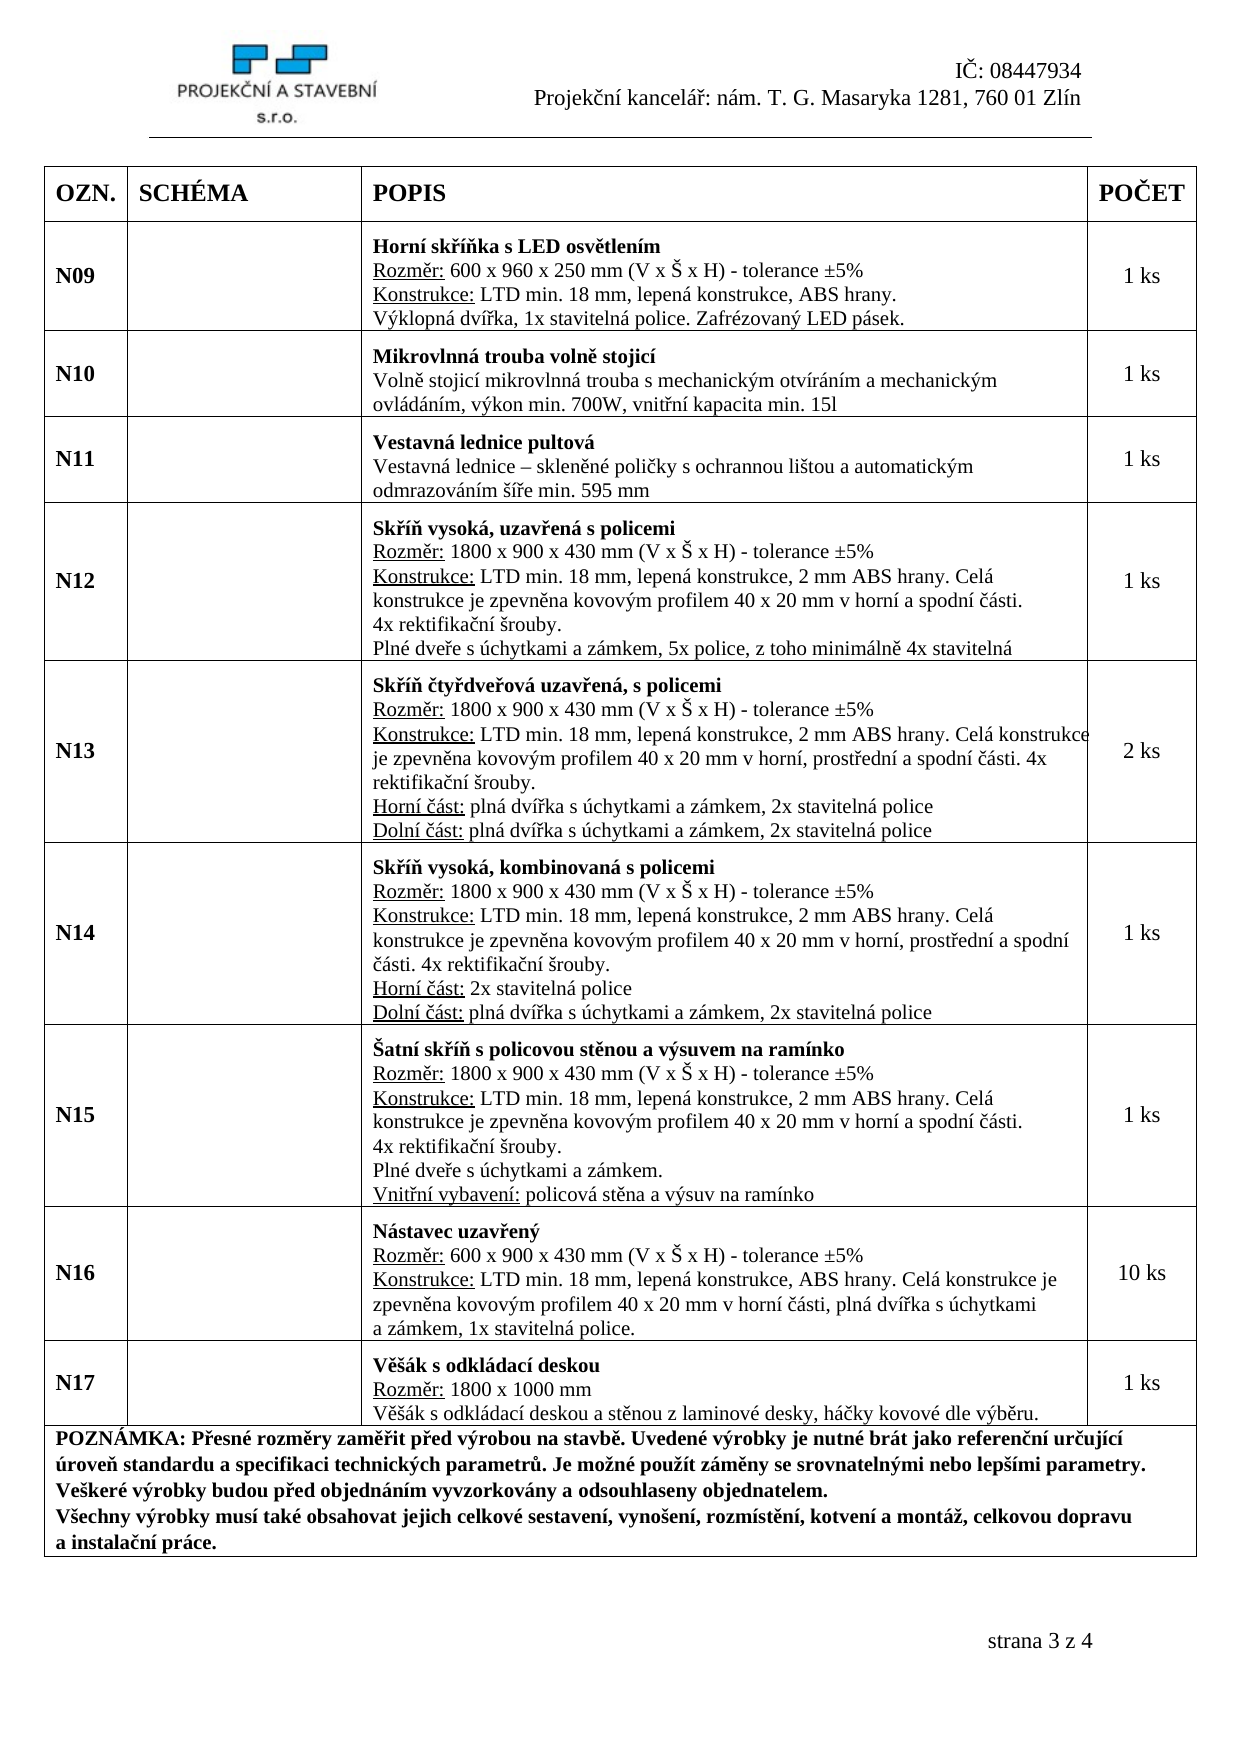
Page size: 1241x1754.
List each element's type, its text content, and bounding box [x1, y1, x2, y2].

table_cell 1 ks [1088, 503, 1196, 660]
picture [159, 30, 389, 135]
table_cell 10 ks [1088, 1207, 1196, 1339]
table_cell N10 [45, 331, 127, 416]
table_cell N16 [45, 1207, 127, 1339]
table_cell [128, 661, 361, 842]
table_cell N09 [45, 222, 127, 330]
table_cell Skříň čtyřdveřová uzavřená, s policemi Rozměr: 1800 x 900 x 430 mm (V x Š x H) - tolerance ±5% Konstrukce: LTD min. 18 mm, lepená konstrukce, 2 mm ABS hrany. Celá konstrukce je zpevněna kovovým profilem 40 x 20 mm v horní, prostřední a spodní části. 4x rektifikační šrouby. Horní část: plná dvířka s úchytkami a zámkem, 2x stavitelná police Dolní část: plná dvířka s úchytkami a zámkem, 2x stavitelná police [362, 661, 1087, 842]
table_cell 2 ks [1088, 661, 1196, 842]
table_cell Věšák s odkládací deskou Rozměr: 1800 x 1000 mm Věšák s odkládací deskou a stěnou z laminové desky, háčky kovové dle výběru. [362, 1341, 1087, 1425]
table_cell 1 ks [1088, 1341, 1196, 1425]
table_cell Vestavná lednice pultová Vestavná lednice – skleněné poličky s ochrannou lištou a automatickým odmrazováním šíře min. 595 mm [362, 417, 1087, 502]
table_cell Skříň vysoká, kombinovaná s policemi Rozměr: 1800 x 900 x 430 mm (V x Š x H) - tolerance ±5% Konstrukce: LTD min. 18 mm, lepená konstrukce, 2 mm ABS hrany. Celá konstrukce je zpevněna kovovým profilem 40 x 20 mm v horní, prostřední a spodní části. 4x rektifikační šrouby. Horní část: 2x stavitelná police Dolní část: plná dvířka s úchytkami a zámkem, 2x stavitelná police [362, 843, 1087, 1024]
table_cell N12 [45, 503, 127, 660]
table_cell N13 [45, 661, 127, 842]
table_cell [128, 1207, 361, 1339]
table_cell N17 [45, 1341, 127, 1425]
table_cell [128, 1025, 361, 1206]
table_cell [128, 222, 361, 330]
table_header POČET [1088, 167, 1196, 221]
table_cell N15 [45, 1025, 127, 1206]
table_cell POZNÁMKA: Přesné rozměry zaměřit před výrobou na stavbě. Uvedené výrobky je nutné brát jako referenční určující úroveň standardu a specifikaci technických parametrů. Je možné použít záměny se srovnatelnými nebo lepšími parametry. Veškeré výrobky budou před objednáním vyvzorkovány a odsouhlaseny objednatelem. Všechny výrobky musí také obsahovat jejich celkové sestavení, vynošení, rozmístění, kotvení a montáž, celkovou dopravu a instalační práce. [45, 1426, 1196, 1556]
table_cell [128, 331, 361, 416]
table_cell [128, 417, 361, 502]
table_cell [128, 843, 361, 1024]
table_cell [128, 503, 361, 660]
table_cell Skříň vysoká, uzavřená s policemi Rozměr: 1800 x 900 x 430 mm (V x Š x H) - tolerance ±5% Konstrukce: LTD min. 18 mm, lepená konstrukce, 2 mm ABS hrany. Celá konstrukce je zpevněna kovovým profilem 40 x 20 mm v horní a spodní části. 4x rektifikační šrouby. Plné dveře s úchytkami a zámkem, 5x police, z toho minimálně 4x stavitelná [362, 503, 1087, 660]
table_cell Nástavec uzavřený Rozměr: 600 x 900 x 430 mm (V x Š x H) - tolerance ±5% Konstrukce: LTD min. 18 mm, lepená konstrukce, ABS hrany. Celá konstrukce je zpevněna kovovým profilem 40 x 20 mm v horní části, plná dvířka s úchytkami a zámkem, 1x stavitelná police. [362, 1207, 1087, 1339]
table_cell Mikrovlnná trouba volně stojicí Volně stojicí mikrovlnná trouba s mechanickým otvíráním a mechanickým ovládáním, výkon min. 700W, vnitřní kapacita min. 15l [362, 331, 1087, 416]
table_cell Horní skříňka s LED osvětlením Rozměr: 600 x 960 x 250 mm (V x Š x H) - tolerance ±5% Konstrukce: LTD min. 18 mm, lepená konstrukce, ABS hrany. Výklopná dvířka, 1x stavitelná police. Zafrézovaný LED pásek. [362, 222, 1087, 330]
table_cell 1 ks [1088, 417, 1196, 502]
table_cell [128, 1341, 361, 1425]
table_header OZN. [45, 167, 127, 221]
table_header SCHÉMA [128, 167, 361, 221]
table_cell N11 [45, 417, 127, 502]
table_cell N14 [45, 843, 127, 1024]
table_header POPIS [362, 167, 1087, 221]
table_cell 1 ks [1088, 843, 1196, 1024]
table_cell 1 ks [1088, 331, 1196, 416]
table_cell Šatní skříň s policovou stěnou a výsuvem na ramínko Rozměr: 1800 x 900 x 430 mm (V x Š x H) - tolerance ±5% Konstrukce: LTD min. 18 mm, lepená konstrukce, 2 mm ABS hrany. Celá konstrukce je zpevněna kovovým profilem 40 x 20 mm v horní a spodní části. 4x rektifikační šrouby. Plné dveře s úchytkami a zámkem. Vnitřní vybavení: policová stěna a výsuv na ramínko [362, 1025, 1087, 1206]
table_cell 1 ks [1088, 222, 1196, 330]
table_cell 1 ks [1088, 1025, 1196, 1206]
